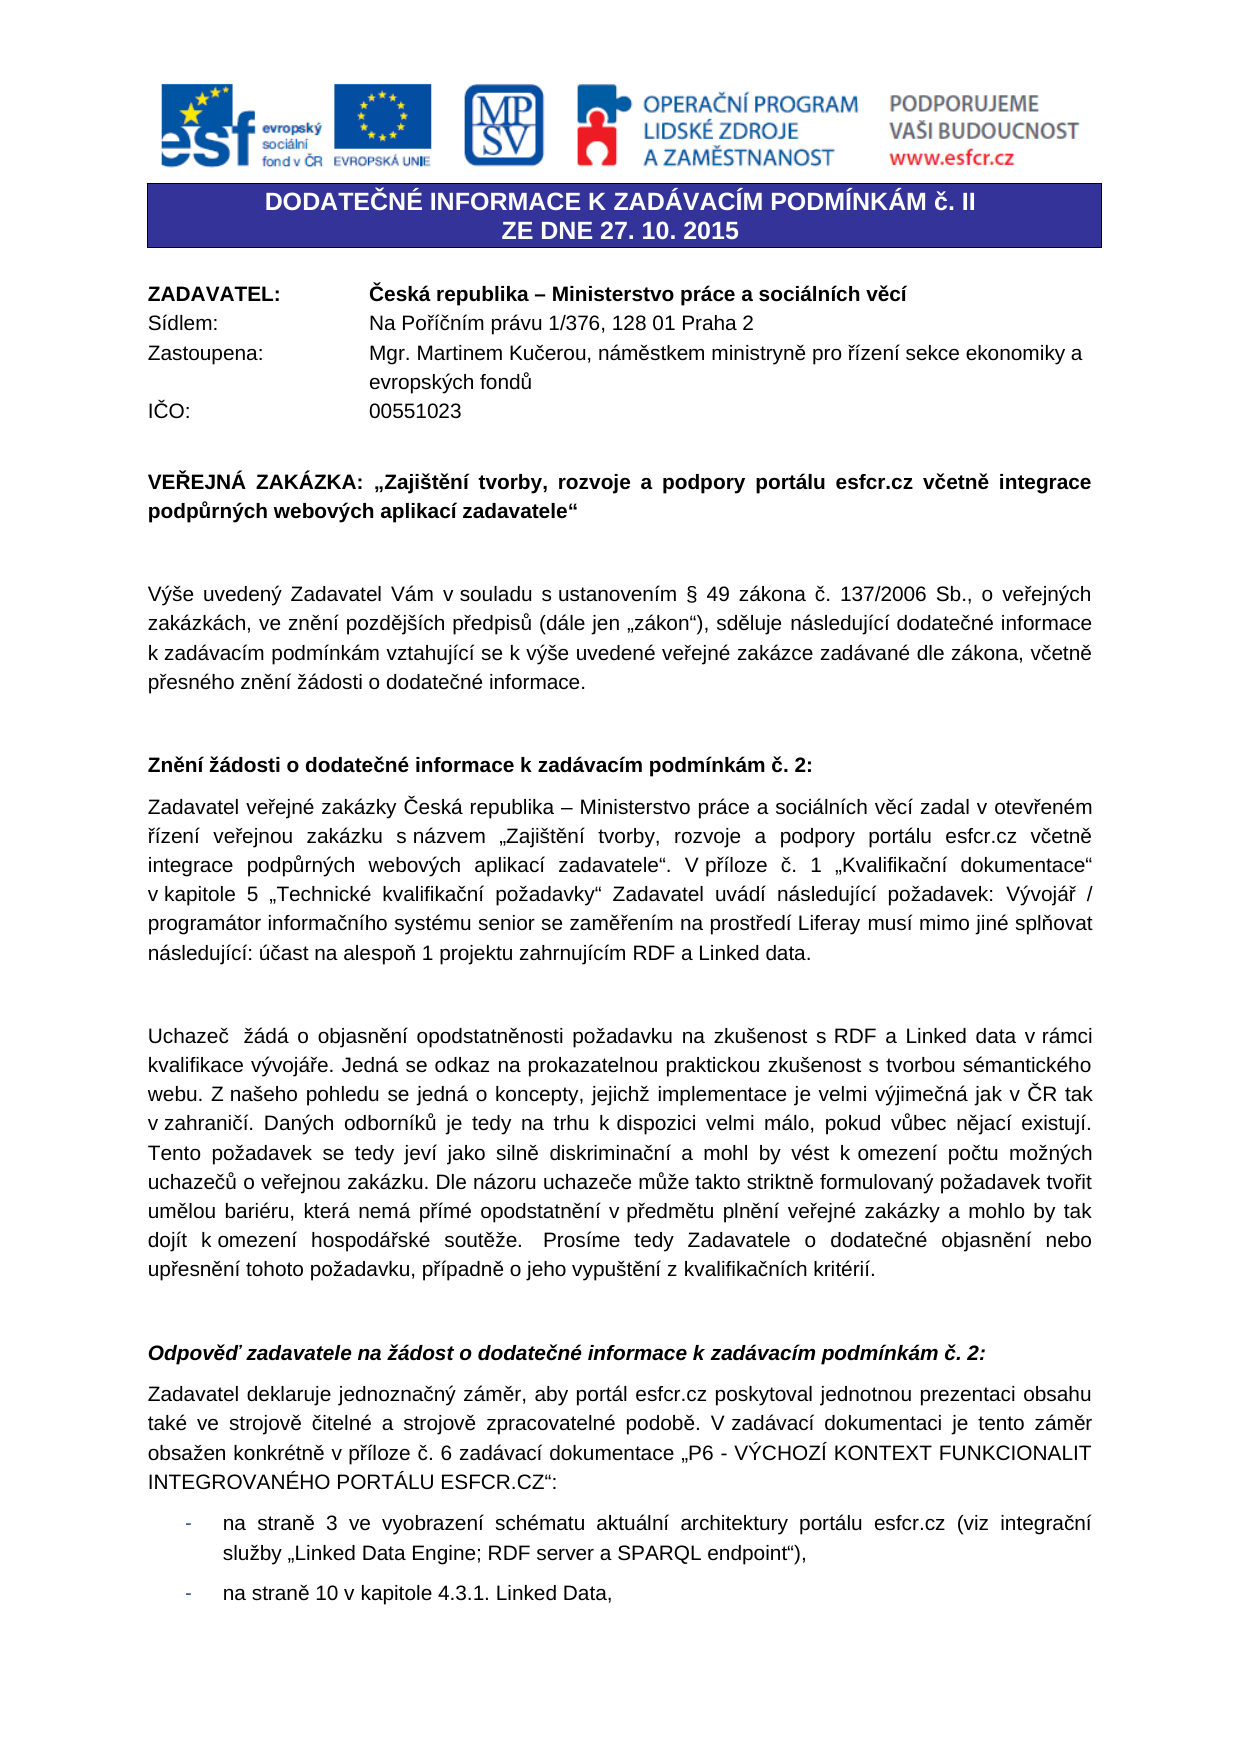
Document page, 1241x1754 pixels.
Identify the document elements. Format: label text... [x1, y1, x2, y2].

text Odpověď zadavatele na žádost o dodatečné informace k zadávacím podmínkám č. 2: [148, 1335, 1093, 1364]
text Zadavatel veřejné zakázky Česká republika – Ministerstvo práce a sociálních věcí zadal v otevřeném řízení veřejnou zakázku s názvem „Zajištění tvorby, rozvoje a podpory portálu esfcr.cz včetně integrace podpůrných webových aplikací zadavatele“. V příloze č. 1 „Kvalifikační dokumentace“ v kapitole 5 „Technické kvalifikační požadavky“ Zadavatel uvádí následující požadavek: Vývojář / programátor informačního systému senior se zaměřením na prostředí Liferay musí mimo jiné splňovat následující: účast na alespoň 1 projektu zahrnujícím RDF a Linked data. [148, 789, 1093, 964]
text IČO: 00551023 [148, 393, 1093, 423]
text evropských fondů [148, 364, 1093, 393]
text Výše uvedený Zadavatel Vám v souladu s ustanovením § 49 zákona č. 137/2006 Sb., o veřejných zakázkách, ve znění pozdějších předpisů (dále jen „zákon“), sděluje následující dodatečné informace k zadávacím podmínkám vztahující se k výše uvedené veřejné zakázce zadávané dle zákona, včetně přesného znění žádosti o dodatečné informace. [148, 577, 1093, 693]
text Znění žádosti o dodatečné informace k zadávacím podmínkám č. 2: [148, 748, 1093, 777]
list na straně 10 v kapitole 4.3.1. Linked Data, [185, 1577, 1093, 1606]
text Sídlem: Na Poříčním právu 1/376, 128 01 Praha 2 [148, 306, 1093, 335]
text Zadavatel deklaruje jednoznačný záměr, aby portál esfcr.cz poskytoval jednotnou prezentaci obsahu také ve strojově čitelné a strojově zpracovatelné podobě. V zadávací dokumentaci je tento záměr obsažen konkrétně v příloze č. 6 zadávací dokumentace „P6 - VÝCHOZÍ KONTEXT FUNKCIONALIT INTEGROVANÉHO PORTÁLU ESFCR.CZ“: [148, 1377, 1093, 1493]
text VEŘEJNÁ ZAKÁZKA: „Zajištění tvorby, rozvoje a podpory portálu esfcr.cz včetně integrace podpůrných webových aplikací zadavatele“ [148, 464, 1093, 523]
text Zastoupena: Mgr. Martinem Kučerou, náměstkem ministryně pro řízení sekce ekonomiky a [148, 335, 1093, 364]
text ZADAVATEL: Česká republika – Ministerstvo práce a sociálních věcí [148, 277, 1093, 306]
text Uchazeč žádá o objasnění opodstatněnosti požadavku na zkušenost s RDF a Linked data v rámci kvalifikace vývojáře. Jedná se odkaz na prokazatelnou praktickou zkušenost s tvorbou sémantického webu. Z našeho pohledu se jedná o koncepty, jejichž implementace je velmi výjimečná jak v ČR tak v zahraničí. Daných odborníků je tedy na trhu k dispozici velmi málo, pokud vůbec nějací existují. Tento požadavek se tedy jeví jako silně diskriminační a mohl by vést k omezení počtu možných uchazečů o veřejnou zakázku. Dle názoru uchazeče může takto striktně formulovaný požadavek tvořit umělou bariéru, která nemá přímé opodstatnění v předmětu plnění veřejné zakázky a mohlo by tak dojít k omezení hospodářské soutěže. Prosíme tedy Zadavatele o dodatečné objasnění nebo upřesnění tohoto požadavku, případně o jeho vypuštění z kvalifikačních kritérií. [148, 1018, 1093, 1281]
subtitle DODATEČNÉ INFORMACE K ZADÁVACÍM PODMÍNKÁM č. II ZE DNE 27. 10. 2015 [148, 184, 1101, 247]
list na straně 3 ve vyobrazení schématu aktuální architektury portálu esfcr.cz (viz integrační služby „Linked Data Engine; RDF server a SPARQL endpoint“), [185, 1506, 1093, 1564]
